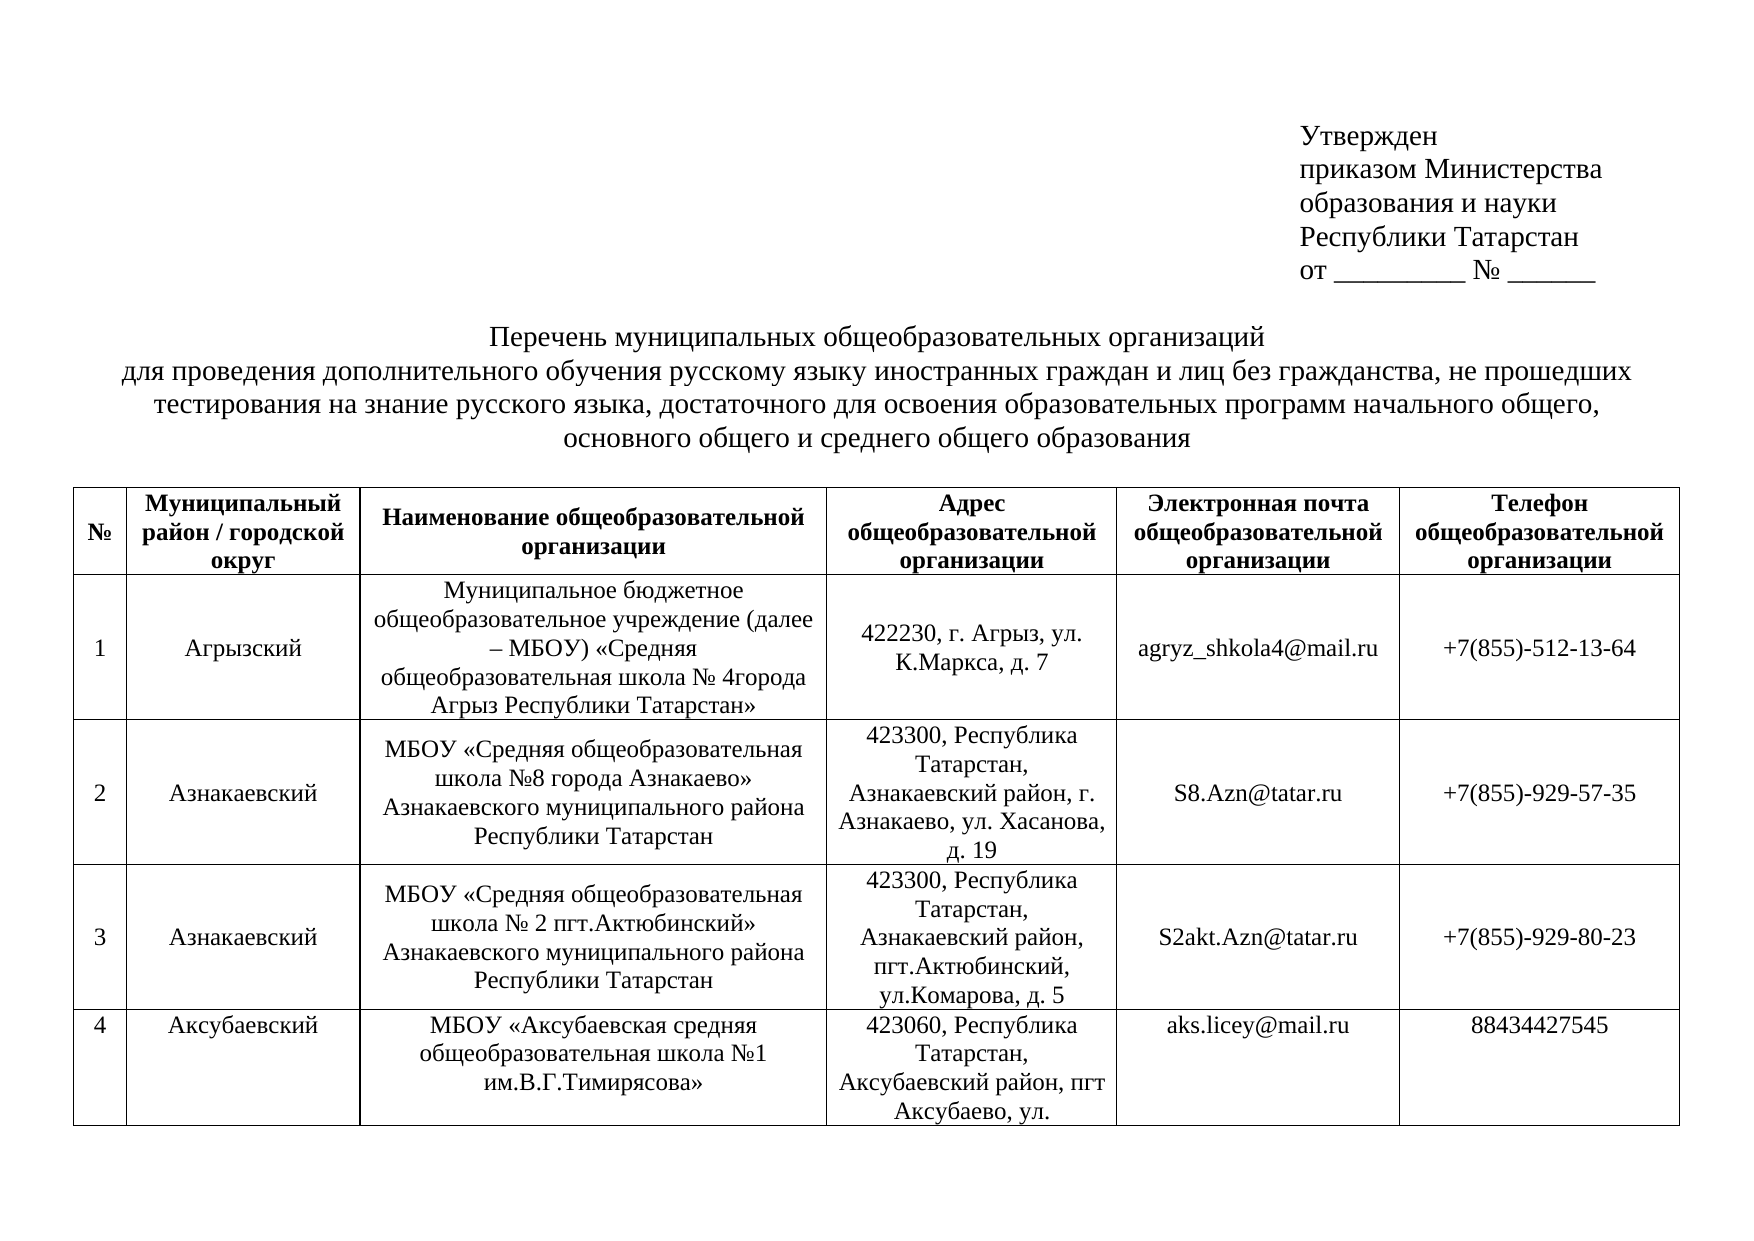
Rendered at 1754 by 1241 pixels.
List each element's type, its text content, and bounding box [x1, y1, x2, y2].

table_cell 422230, г. Агрыз, ул. К.Маркса, д. 7 [827, 575, 1116, 719]
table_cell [827, 1010, 1116, 1125]
text Республики Татарстан [827, 219, 1636, 252]
table_cell aks.licey@mail.ru [1117, 1010, 1399, 1125]
table_cell 2 [74, 720, 126, 864]
table_cell S8.Azn@tatar.ru [1117, 720, 1399, 864]
table_cell 1 [74, 575, 126, 719]
table_cell Аксубаевский [127, 1010, 359, 1125]
table_cell 88434427545 [1400, 1010, 1679, 1125]
table_cell 423300, Республика Татарстан, Азнакаевский район, пгт.Актюбинский, ул.Комарова, д. 5 [827, 865, 1116, 1009]
text для проведения дополнительного обучения русскому языку иностранных граждан и лиц без гражданства, не прошедших тестирования на знание русского языка, достаточного для освоения образовательных программ начального общего, основного общего и среднего общего образования [1191, 353, 1636, 453]
table_cell Муниципальное бюджетное общеобразовательное учреждение (далее – МБОУ) «Средняя общеобразовательная школа № 4города Агрыз Республики Татарстан» [361, 575, 826, 719]
table_cell +7(855)-512-13-64 [1400, 575, 1679, 719]
table_cell agryz_shkola4@mail.ru [1117, 575, 1399, 719]
table_cell Азнакаевский [127, 865, 359, 1009]
table_header Телефон общеобразовательной организации [1400, 488, 1679, 574]
table_cell МБОУ «Средняя общеобразовательная школа № 2 пгт.Актюбинский» Азнакаевского муниципального района Республики Татарстан [361, 865, 826, 1009]
table_header Наименование общеобразовательной организации [361, 488, 826, 574]
table_header Адрес общеобразовательной организации [827, 488, 1116, 574]
text для проведения дополнительного обучения русскому языку иностранных граждан и лиц без гражданства, не прошедших тестирования на знание русского языка, достаточного для освоения образовательных программ начального общего, основного общего и среднего общего образования [118, 353, 867, 453]
table_header Муниципальный район / городской округ [127, 488, 359, 574]
table_cell S2akt.Azn@tatar.ru [1117, 865, 1399, 1009]
table_cell 3 [74, 865, 126, 1009]
text от _________ № ______ [827, 252, 1636, 286]
text приказом Министерства [827, 152, 1636, 185]
table_cell +7(855)-929-57-35 [1400, 720, 1679, 864]
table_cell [361, 1010, 826, 1125]
table_cell Азнакаевский [127, 720, 359, 864]
text образования и науки [827, 185, 1636, 219]
table_cell 4 [74, 1010, 126, 1125]
table_header № [74, 488, 126, 574]
table_cell +7(855)-929-80-23 [1400, 865, 1679, 1009]
table_cell Агрызский [127, 575, 359, 719]
text Перечень муниципальных общеобразовательных организаций [118, 319, 1636, 353]
table_cell 423300, Республика Татарстан, Азнакаевский район, г. Азнакаево, ул. Хасанова, д. 19 [827, 720, 1116, 864]
table_cell МБОУ «Средняя общеобразовательная школа №8 города Азнакаево» Азнакаевского муниципального района Республики Татарстан [361, 720, 826, 864]
text Утвержден [827, 118, 1636, 152]
table_header Электронная почта общеобразовательной организации [1117, 488, 1399, 574]
